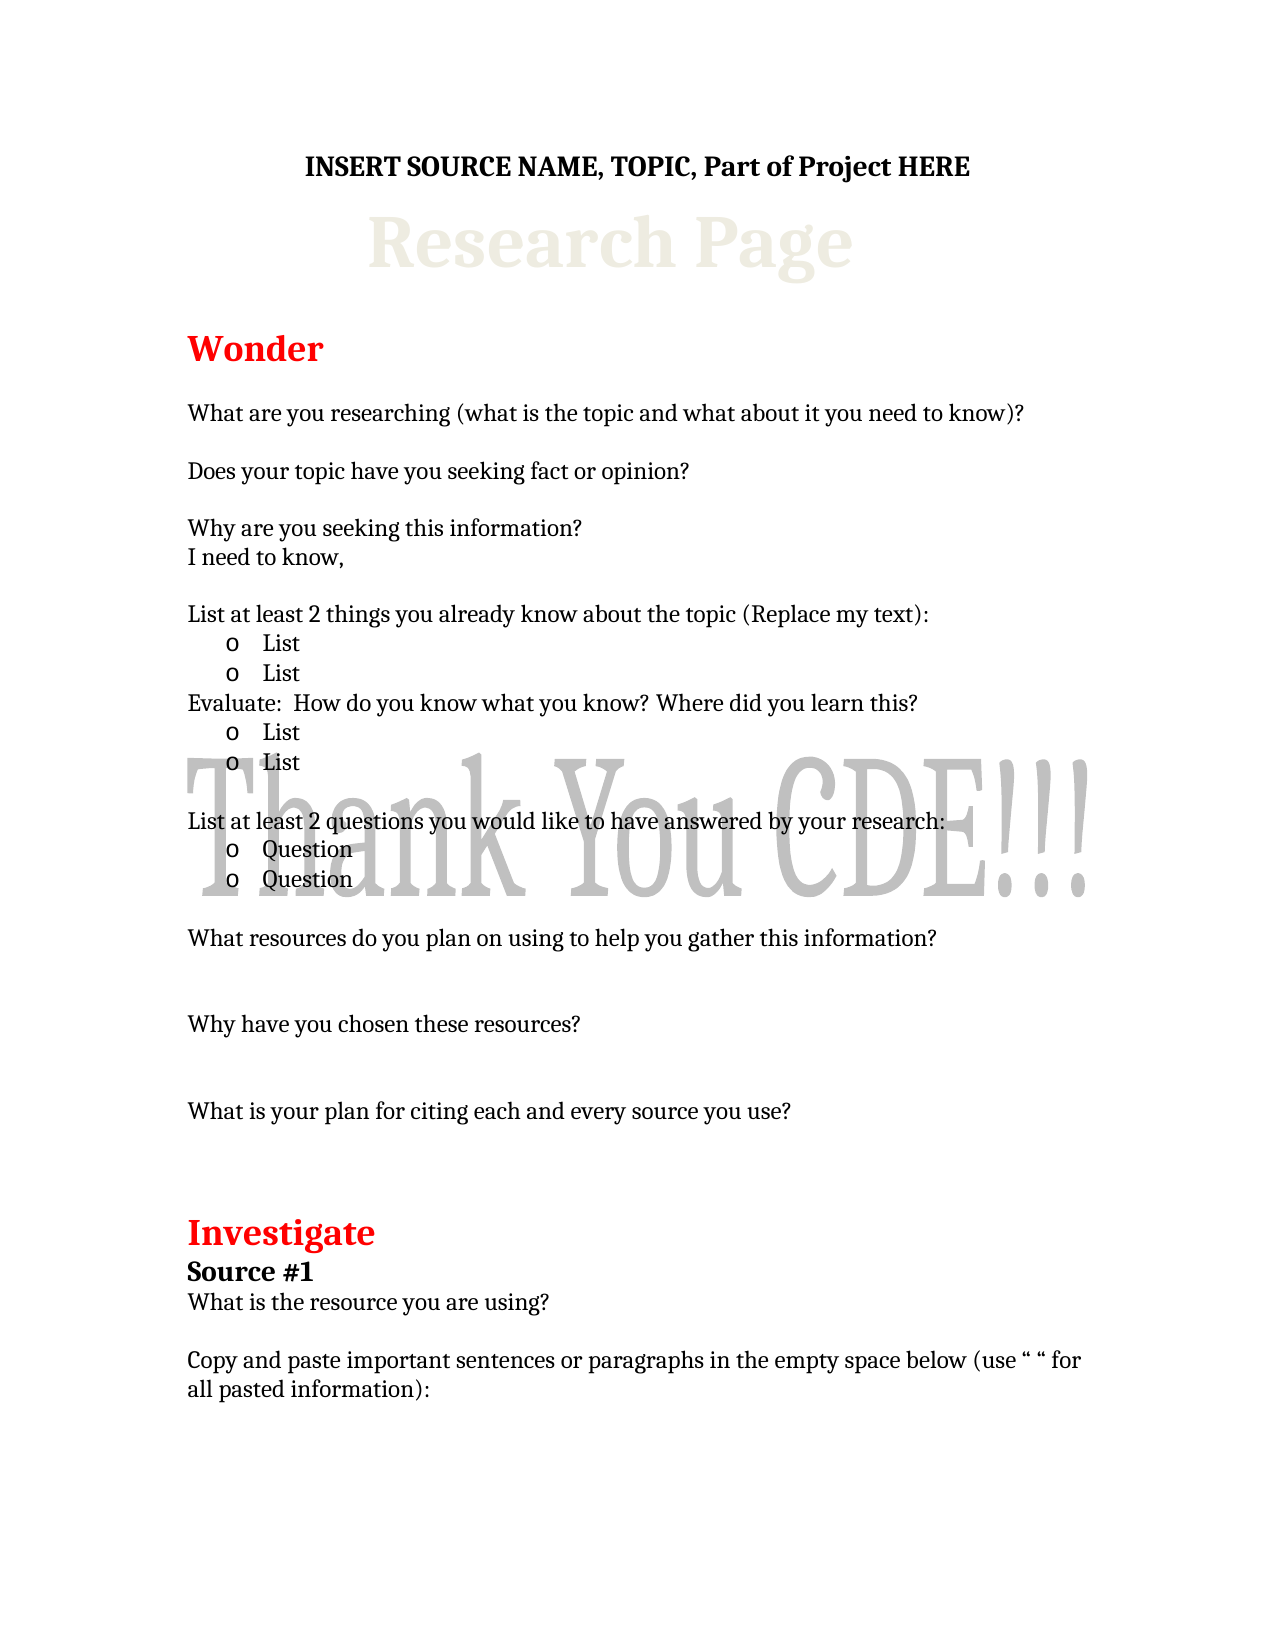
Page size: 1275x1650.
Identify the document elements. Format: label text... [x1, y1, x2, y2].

text What are you researching (what is the topic and what about it you need to know)? [187, 399, 1087, 428]
text Source #1 [187, 1255, 1087, 1288]
list Question [225, 865, 1087, 895]
list List [225, 718, 1087, 748]
text Evaluate: How do you know what you know? Where did you learn this? [187, 689, 1087, 718]
text Why are you seeking this information? [187, 514, 1087, 543]
text Wonder [187, 327, 1087, 370]
text Investigate [187, 1212, 1087, 1255]
text List at least 2 things you already know about the topic (Replace my text): [187, 600, 1087, 629]
text List at least 2 questions you would like to have answered by your research: [187, 807, 1087, 835]
text I need to know, [187, 543, 1087, 572]
list List [225, 629, 1087, 659]
text What resources do you plan on using to help you gather this information? [187, 924, 1087, 953]
text Why have you chosen these resources? [187, 1010, 1087, 1039]
text Copy and paste important sentences or paragraphs in the empty space below (use “ “ for all pasted information): [187, 1346, 1087, 1403]
text What is your plan for citing each and every source you use? [187, 1097, 1087, 1125]
list List [225, 748, 1087, 778]
list Question [225, 835, 1087, 865]
list List [225, 659, 1087, 689]
text INSERT SOURCE NAME, TOPIC, Part of Project HERE [187, 150, 1087, 183]
text Does your topic have you seeking fact or opinion? [187, 457, 1087, 485]
text What is the resource you are using? [187, 1288, 1087, 1317]
